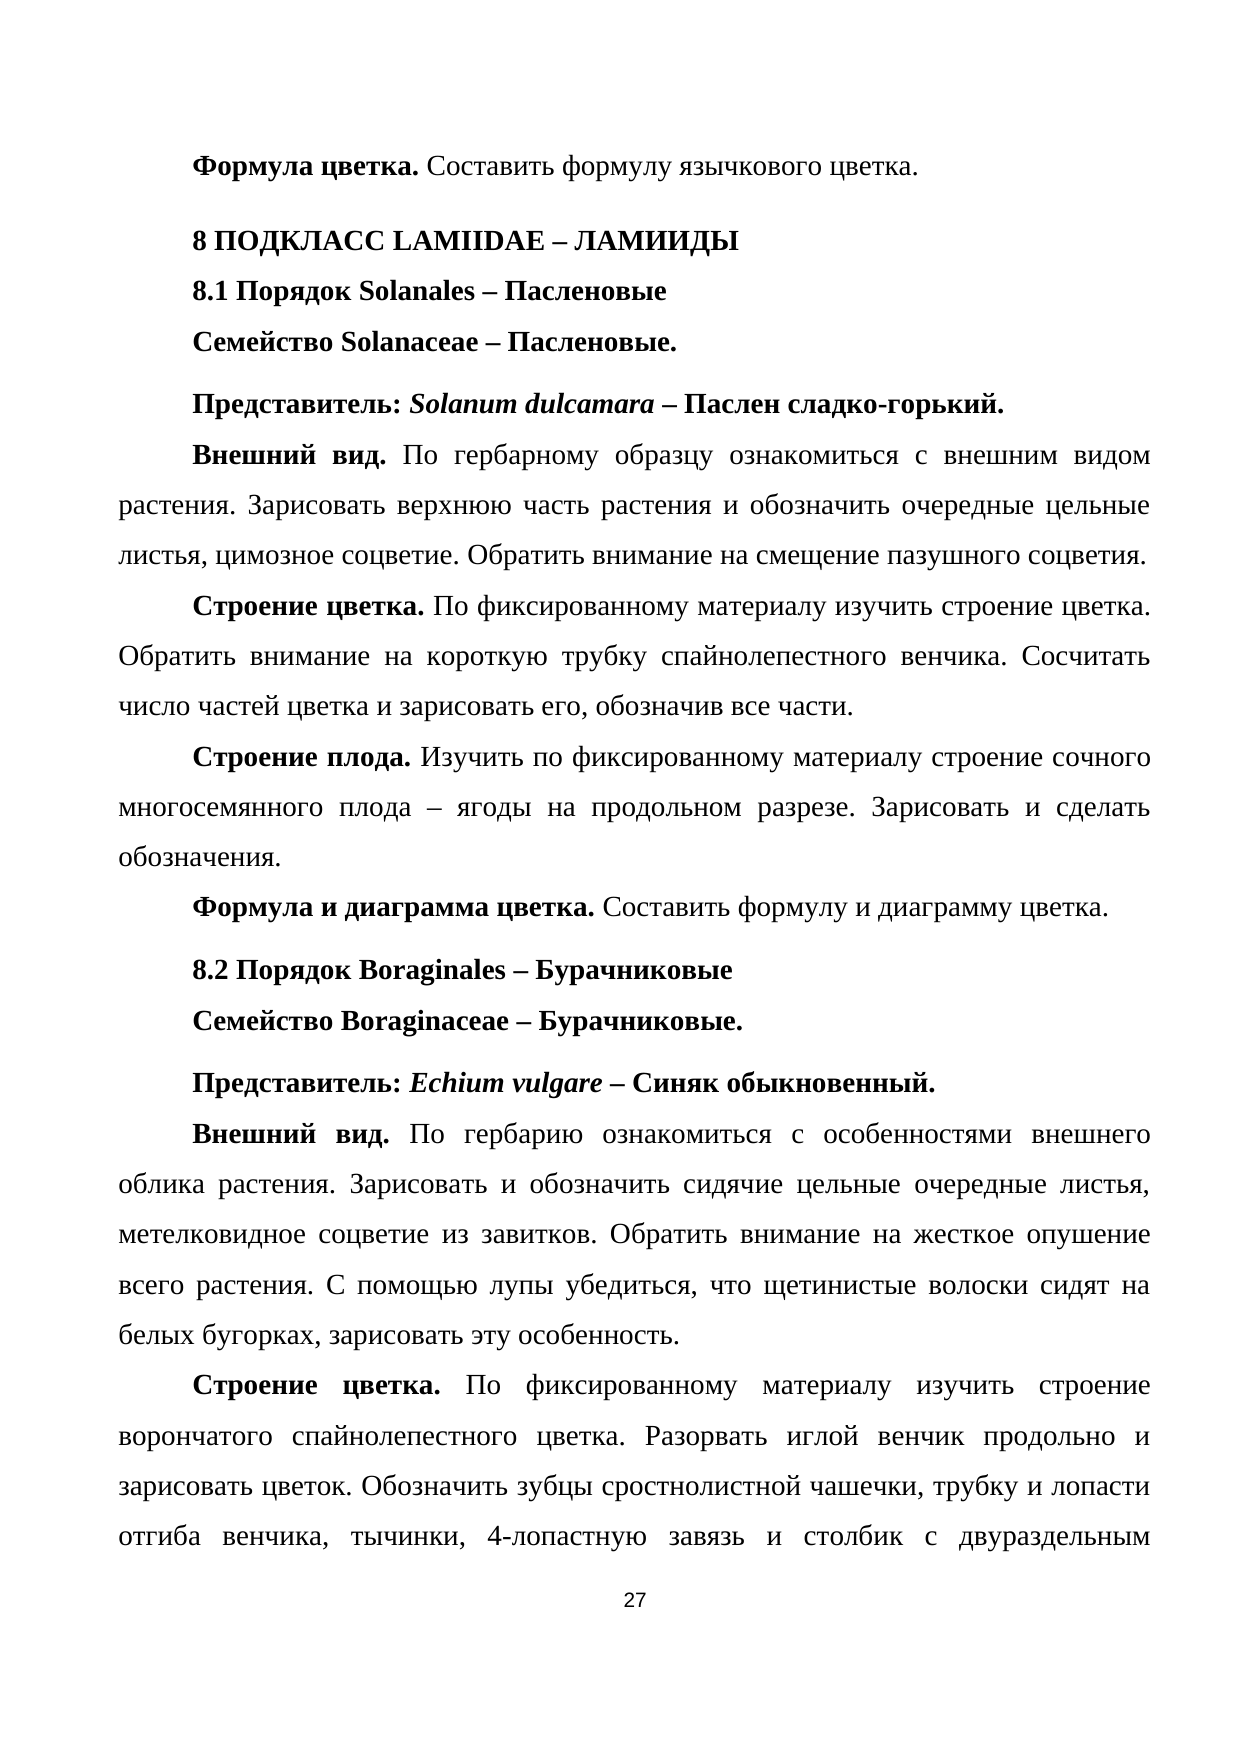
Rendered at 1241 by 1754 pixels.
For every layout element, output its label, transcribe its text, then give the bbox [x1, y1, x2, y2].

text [118, 1367, 1152, 1552]
text Строение цветка. По фиксированному материалу изучить строение цветка. Обратить внимание на короткую трубку спайнолепестного венчика. Сосчитать число частей цветка и зарисовать его, обозначив все части. [118, 588, 1152, 722]
text Представитель: Solanum dulcamara – Паслен сладко-горький. [118, 386, 1152, 420]
text Формула цветка. Составить формулу язычкового цветка. [118, 148, 1152, 181]
text Строение плода. Изучить по фиксированному материалу строение сочного многосемянного плода – ягоды на продольном разрезе. Зарисовать и сделать обозначения. [118, 739, 1152, 873]
text Внешний вид. По гербарию ознакомиться с особенностями внешнего облика растения. Зарисовать и обозначить сидячие цельные очередные листья, метелковидное соцветие из завитков. Обратить внимание на жесткое опушение всего растения. С помощью лупы убедиться, что щетинистые волоски сидят на белых бугорках, зарисовать эту особенность. [118, 1116, 1152, 1351]
text Представитель: Echium vulgare – Синяк обыкновенный. [118, 1066, 1152, 1099]
text 8 ПОДКЛАСС LAMIIDAE – ЛАМИИДЫ [118, 223, 1152, 257]
text Семейство Solanaceae – Пасленовые. [118, 324, 1152, 357]
text 8.1 Порядок Solanales – Пасленовые [118, 273, 1152, 307]
text 8.2 Порядок Boraginales – Бурачниковые [118, 952, 1152, 986]
text Семейство Boraginaceae – Бурачниковые. [118, 1003, 1152, 1036]
text Внешний вид. По гербарному образцу ознакомиться с внешним видом растения. Зарисовать верхнюю часть растения и обозначить очередные цельные листья, цимозное соцветие. Обратить внимание на смещение пазушного соцветия. [118, 437, 1152, 571]
text Формула и диаграмма цветка. Составить формулу и диаграмму цветка. [118, 889, 1152, 923]
